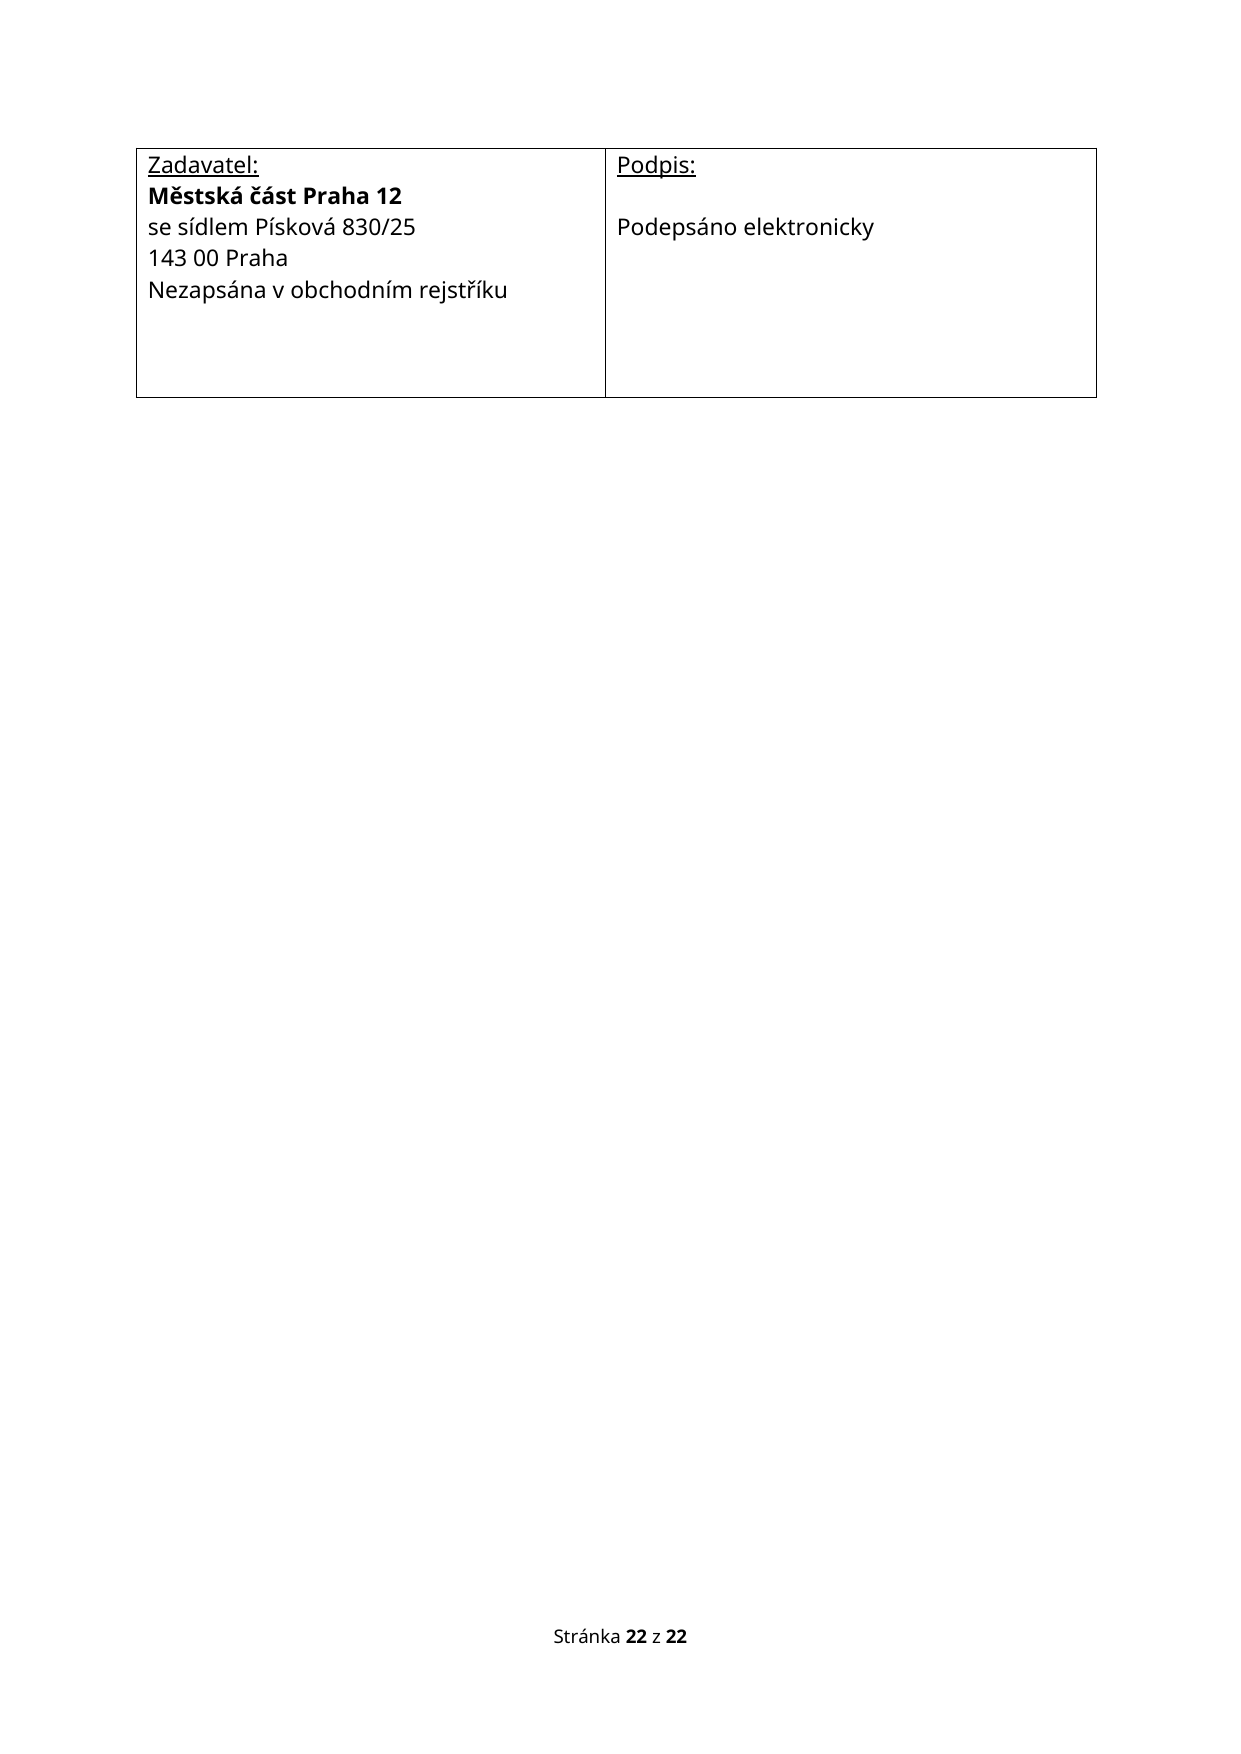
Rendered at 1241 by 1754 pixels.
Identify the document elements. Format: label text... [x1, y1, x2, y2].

table_header Zadavatel: Městská část Praha 12 se sídlem Písková 830/25 143 00 Praha Nezapsána v obchodním rejstříku [137, 149, 605, 397]
table_header Podpis: Podepsáno elektronicky [606, 149, 1096, 397]
